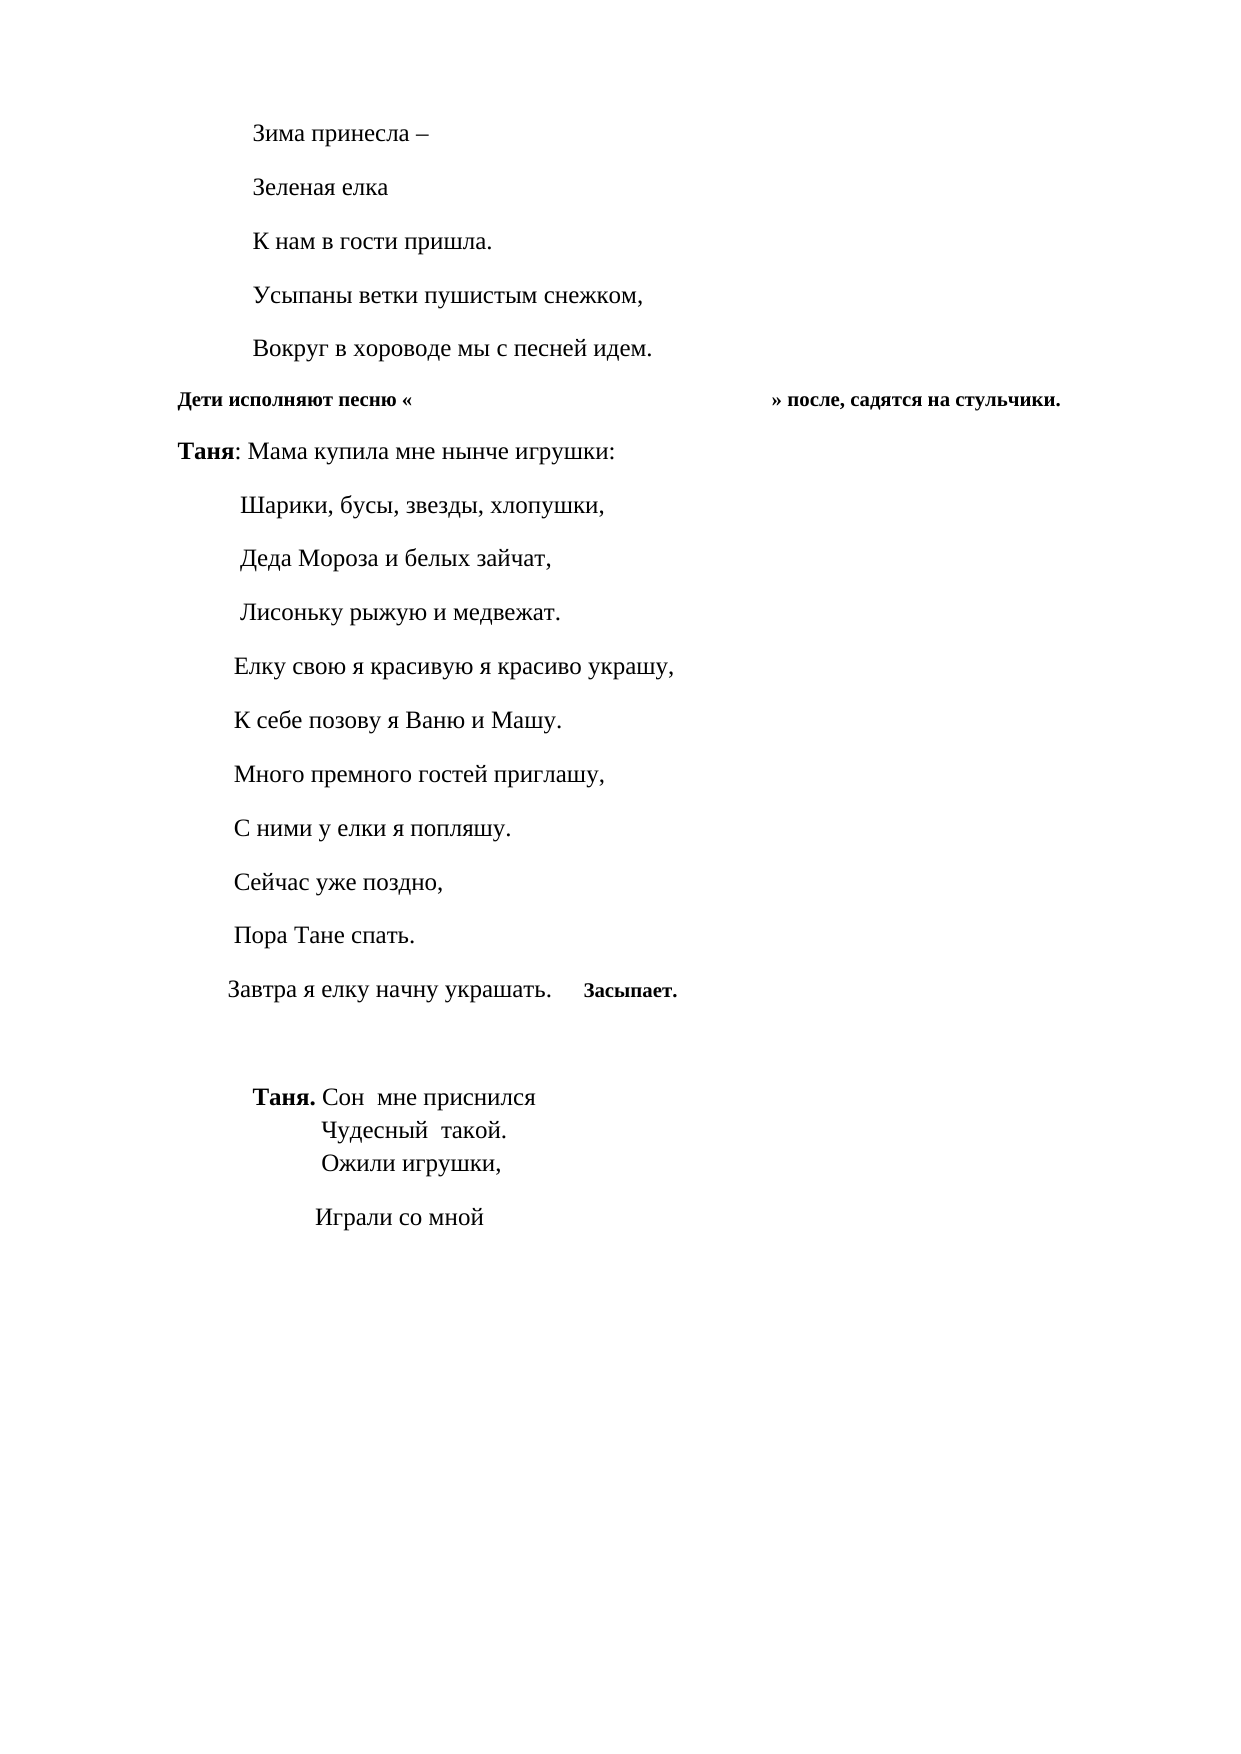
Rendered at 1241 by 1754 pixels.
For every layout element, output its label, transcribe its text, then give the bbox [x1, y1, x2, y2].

text Вокруг в хороводе мы с песней идем. [177, 333, 1152, 362]
list Таня. Сон мне приснился [252, 1082, 1152, 1111]
text Играли со мной [177, 1202, 1152, 1231]
text Много премного гостей приглашу, [177, 759, 1152, 788]
text Зима принесла – [177, 118, 1152, 147]
list Чудесный такой. [252, 1115, 1152, 1144]
text Елку свою я красивую я красиво украшу, [177, 651, 1152, 680]
text Деда Мороза и белых зайчат, [177, 543, 1152, 572]
text Шарики, бусы, звезды, хлопушки, [177, 490, 1152, 518]
text К себе позову я Ваню и Машу. [177, 705, 1152, 734]
list Ожили игрушки, [252, 1148, 1152, 1177]
text Лисоньку рыжую и медвежат. [177, 597, 1152, 626]
text Пора Тане спать. [177, 921, 1152, 949]
text Зеленая елка [177, 172, 1152, 201]
text Усыпаны ветки пушистым снежком, [177, 280, 1152, 308]
text К нам в гости пришла. [177, 226, 1152, 254]
text Завтра я елку начну украшать. Засыпает. [177, 974, 1152, 1003]
text Дети исполняют песню « » после, садятся на стульчики. [177, 387, 1152, 411]
text Таня: Мама купила мне нынче игрушки: [177, 436, 1152, 464]
text С ними у елки я попляшу. [177, 813, 1152, 842]
text Сейчас уже поздно, [177, 867, 1152, 895]
